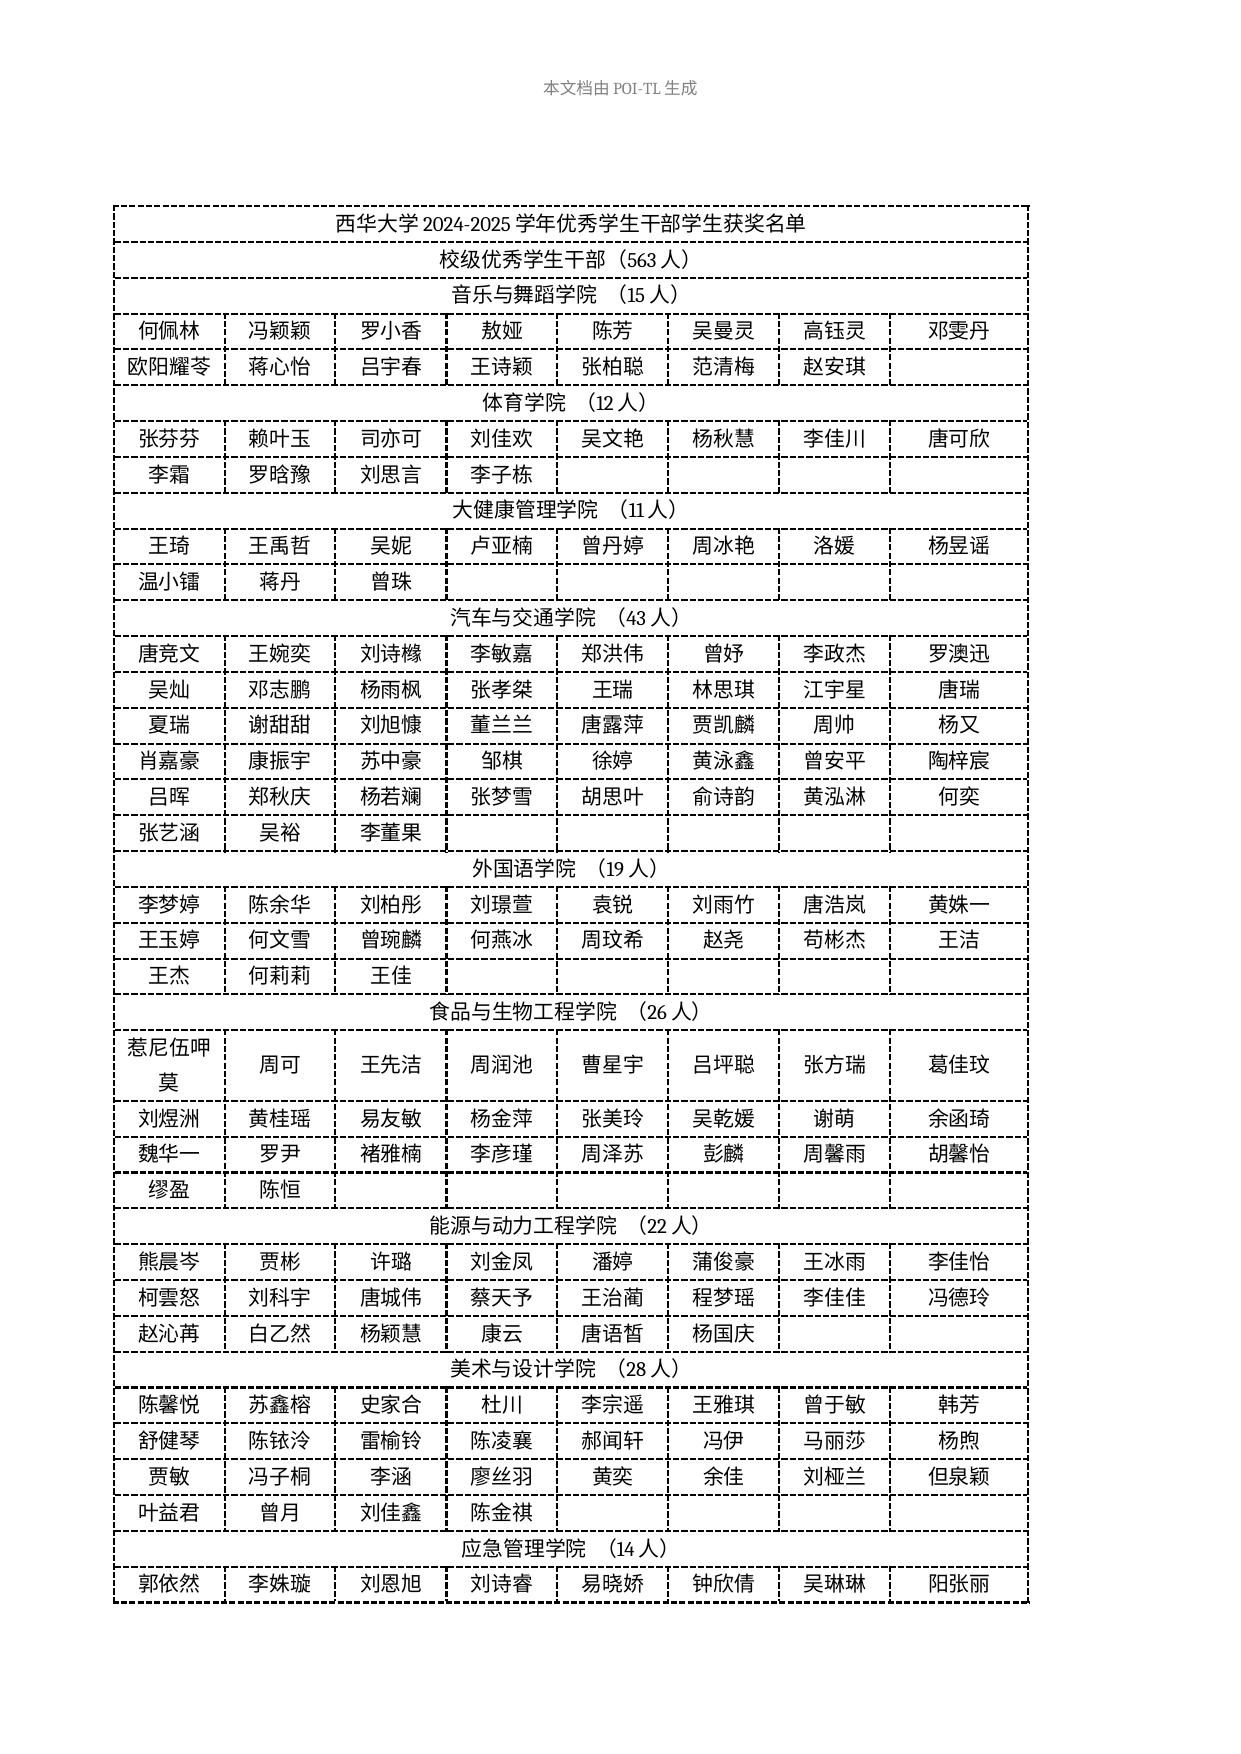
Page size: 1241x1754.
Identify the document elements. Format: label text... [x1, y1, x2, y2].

table_cell 林思琪 [668, 671, 779, 707]
table_cell [446, 1171, 557, 1207]
table_cell 陈余华 [225, 886, 335, 922]
table_cell 张孝桀 [446, 671, 557, 707]
table_cell 李敏嘉 [446, 635, 557, 671]
table_cell [779, 1494, 890, 1530]
table_cell 张芬芬 [114, 420, 224, 456]
table_cell 刘旭慷 [335, 707, 446, 742]
table_header 西华大学2024-2025学年优秀学生干部学生获奖名单 [114, 205, 1028, 241]
table_cell [890, 814, 1028, 850]
table_cell 周润池 [446, 1029, 557, 1100]
table_cell 何佩林 [114, 313, 224, 348]
table_cell 郑洪伟 [557, 635, 668, 671]
table_cell [779, 1315, 890, 1351]
table_cell 贾敏 [114, 1458, 224, 1494]
table_cell 黄桂瑶 [225, 1100, 335, 1136]
table_cell 邹棋 [446, 743, 557, 778]
table_cell 黄泓淋 [779, 778, 890, 814]
table_cell [779, 1171, 890, 1207]
table_cell 杨昱谣 [890, 528, 1028, 563]
table_cell 曾妤 [668, 635, 779, 671]
table_cell 白乙然 [225, 1315, 335, 1351]
table_cell [668, 1171, 779, 1207]
table_cell 王婉奕 [225, 635, 335, 671]
table_cell 洛媛 [779, 528, 890, 563]
table_cell 陈恒 [225, 1171, 335, 1207]
table_cell 李姝璇 [225, 1566, 335, 1601]
table_cell [557, 1494, 668, 1530]
table_cell 叶益君 [114, 1494, 224, 1530]
table_cell [668, 958, 779, 993]
table_cell 吕晖 [114, 778, 224, 814]
table_cell 唐浩岚 [779, 886, 890, 922]
table_cell 邓志鹏 [225, 671, 335, 707]
table_cell [668, 456, 779, 492]
table_cell 王冰雨 [779, 1243, 890, 1279]
table_cell 惹尼伍呷莫 [114, 1029, 224, 1100]
table_cell [557, 958, 668, 993]
table_cell 陈芳 [557, 313, 668, 348]
table_cell 吕宇春 [335, 348, 446, 384]
table_cell 康振宇 [225, 743, 335, 778]
table_cell 周泽苏 [557, 1136, 668, 1171]
table_cell 唐城伟 [335, 1279, 446, 1315]
table_cell 吴灿 [114, 671, 224, 707]
table_cell 吕坪聪 [668, 1029, 779, 1100]
table_cell 江宇星 [779, 671, 890, 707]
table_cell 胡馨怡 [890, 1136, 1028, 1171]
table_cell 杨若斓 [335, 778, 446, 814]
table_cell 王琦 [114, 528, 224, 563]
table_cell 曹星宇 [557, 1029, 668, 1100]
table_cell 应急管理学院 （14人） [114, 1530, 1028, 1566]
table_cell 王佳 [335, 958, 446, 993]
table_cell [890, 1494, 1028, 1530]
table_cell 杨颖慧 [335, 1315, 446, 1351]
table_cell 罗尹 [225, 1136, 335, 1171]
table_cell 褚雅楠 [335, 1136, 446, 1171]
table_cell 司亦可 [335, 420, 446, 456]
table_cell 冯德玲 [890, 1279, 1028, 1315]
table_cell 刘诗橼 [335, 635, 446, 671]
table_cell 罗澳迅 [890, 635, 1028, 671]
table_cell 黄姝一 [890, 886, 1028, 922]
table_cell 唐瑞 [890, 671, 1028, 707]
table_cell 赵尧 [668, 922, 779, 957]
table_cell 吴乾媛 [668, 1100, 779, 1136]
table_cell [890, 456, 1028, 492]
table_cell [890, 1171, 1028, 1207]
table_cell 余函琦 [890, 1100, 1028, 1136]
table_cell 苏中豪 [335, 743, 446, 778]
table_cell 杨国庆 [668, 1315, 779, 1351]
table_cell 韩芳 [890, 1386, 1028, 1422]
table_cell [779, 563, 890, 599]
table_cell 李董果 [335, 814, 446, 850]
table_cell 罗小香 [335, 313, 446, 348]
table_cell 何奕 [890, 778, 1028, 814]
table_cell 王诗颖 [446, 348, 557, 384]
table_cell 食品与生物工程学院 （26人） [114, 993, 1028, 1029]
table_cell 王瑞 [557, 671, 668, 707]
table_cell 李佳川 [779, 420, 890, 456]
table_cell 体育学院 （12人） [114, 384, 1028, 420]
table_cell 周可 [225, 1029, 335, 1100]
table_cell 俞诗韵 [668, 778, 779, 814]
table_cell [557, 814, 668, 850]
table_cell [890, 958, 1028, 993]
table_cell 外国语学院 （19人） [114, 850, 1028, 886]
table_cell 冯伊 [668, 1422, 779, 1458]
table_cell 刘金凤 [446, 1243, 557, 1279]
table_cell 刘诗睿 [446, 1566, 557, 1601]
table_cell 曾琬麟 [335, 922, 446, 957]
table_cell 刘佳鑫 [335, 1494, 446, 1530]
table_cell [668, 1494, 779, 1530]
table_cell 赵沁苒 [114, 1315, 224, 1351]
table_cell 刘恩旭 [335, 1566, 446, 1601]
table_cell 吴裕 [225, 814, 335, 850]
table_cell 张艺涵 [114, 814, 224, 850]
table_cell [446, 814, 557, 850]
table_cell 魏华一 [114, 1136, 224, 1171]
table_cell 易晓娇 [557, 1566, 668, 1601]
table_cell 冯子桐 [225, 1458, 335, 1494]
table_cell 吴琳琳 [779, 1566, 890, 1601]
table_cell 刘璟萱 [446, 886, 557, 922]
table_cell 汽车与交通学院 （43人） [114, 599, 1028, 635]
table_cell 陶梓宸 [890, 743, 1028, 778]
table_cell 张方瑞 [779, 1029, 890, 1100]
table_cell 赖叶玉 [225, 420, 335, 456]
table_cell 潘婷 [557, 1243, 668, 1279]
table_cell [890, 1315, 1028, 1351]
table_cell 但泉颖 [890, 1458, 1028, 1494]
table_cell 刘科宇 [225, 1279, 335, 1315]
table_cell 李佳佳 [779, 1279, 890, 1315]
table_cell 何莉莉 [225, 958, 335, 993]
table_cell 谢甜甜 [225, 707, 335, 742]
table_cell 程梦瑶 [668, 1279, 779, 1315]
table_cell 史家合 [335, 1386, 446, 1422]
table_cell 肖嘉豪 [114, 743, 224, 778]
table_cell 郭依然 [114, 1566, 224, 1601]
table_cell 钟欣倩 [668, 1566, 779, 1601]
table_cell 李涵 [335, 1458, 446, 1494]
table_cell 蔡天予 [446, 1279, 557, 1315]
table_cell [557, 563, 668, 599]
table_cell 廖丝羽 [446, 1458, 557, 1494]
table_cell 吴文艳 [557, 420, 668, 456]
table_cell 王洁 [890, 922, 1028, 957]
table_cell 李佳怡 [890, 1243, 1028, 1279]
table_cell 黄奕 [557, 1458, 668, 1494]
table_cell 黄泳鑫 [668, 743, 779, 778]
table_cell 蒋丹 [225, 563, 335, 599]
table_cell 何燕冰 [446, 922, 557, 957]
table_cell 谢萌 [779, 1100, 890, 1136]
table_cell 刘柏彤 [335, 886, 446, 922]
table_cell 吴曼灵 [668, 313, 779, 348]
table_cell [557, 456, 668, 492]
table_cell 李政杰 [779, 635, 890, 671]
table_cell 易友敏 [335, 1100, 446, 1136]
table_cell [668, 814, 779, 850]
table_cell 卢亚楠 [446, 528, 557, 563]
table_cell 唐竞文 [114, 635, 224, 671]
table_cell 郝闻轩 [557, 1422, 668, 1458]
table_cell 周馨雨 [779, 1136, 890, 1171]
table_cell 郑秋庆 [225, 778, 335, 814]
table_cell 唐可欣 [890, 420, 1028, 456]
table_cell 曾珠 [335, 563, 446, 599]
table_cell 周帅 [779, 707, 890, 742]
table_cell 贾彬 [225, 1243, 335, 1279]
table_cell [779, 456, 890, 492]
table_cell 李宗遥 [557, 1386, 668, 1422]
table_cell 赵安琪 [779, 348, 890, 384]
table_cell 陈凌襄 [446, 1422, 557, 1458]
table_cell 夏瑞 [114, 707, 224, 742]
table_cell 雷榆铃 [335, 1422, 446, 1458]
table_cell [890, 563, 1028, 599]
table_cell [557, 1171, 668, 1207]
table_cell 苏鑫榕 [225, 1386, 335, 1422]
table_cell 曾于敏 [779, 1386, 890, 1422]
table_cell 大健康管理学院 （11人） [114, 492, 1028, 527]
table_cell [446, 563, 557, 599]
table_cell 高钰灵 [779, 313, 890, 348]
table_cell 胡思叶 [557, 778, 668, 814]
table_cell 马丽莎 [779, 1422, 890, 1458]
table_cell 康云 [446, 1315, 557, 1351]
table_cell 周玟希 [557, 922, 668, 957]
table_cell 舒健琴 [114, 1422, 224, 1458]
table_cell 张美玲 [557, 1100, 668, 1136]
table_cell 音乐与舞蹈学院 （15人） [114, 277, 1028, 312]
table_cell [446, 958, 557, 993]
table_cell 敖娅 [446, 313, 557, 348]
table_cell 陈金祺 [446, 1494, 557, 1530]
table_cell 葛佳玟 [890, 1029, 1028, 1100]
table_cell 李彦瑾 [446, 1136, 557, 1171]
table_cell [779, 958, 890, 993]
table_cell 吴妮 [335, 528, 446, 563]
table_cell [668, 563, 779, 599]
table_cell 刘雨竹 [668, 886, 779, 922]
table_cell 袁锐 [557, 886, 668, 922]
table_cell 彭麟 [668, 1136, 779, 1171]
table_cell 美术与设计学院 （28人） [114, 1351, 1028, 1386]
table_cell 缪盈 [114, 1171, 224, 1207]
table_cell 王雅琪 [668, 1386, 779, 1422]
table_cell 冯颖颖 [225, 313, 335, 348]
table_cell 刘桠兰 [779, 1458, 890, 1494]
table_cell 许璐 [335, 1243, 446, 1279]
table_cell 杨又 [890, 707, 1028, 742]
table_cell 唐语皙 [557, 1315, 668, 1351]
table_cell 温小镭 [114, 563, 224, 599]
table_cell 杨煦 [890, 1422, 1028, 1458]
table_cell 董兰兰 [446, 707, 557, 742]
table_cell 周冰艳 [668, 528, 779, 563]
table_cell 阳张丽 [890, 1566, 1028, 1601]
table_cell 王治蔺 [557, 1279, 668, 1315]
table_cell 陈馨悦 [114, 1386, 224, 1422]
table_cell [890, 348, 1028, 384]
table_cell 王玉婷 [114, 922, 224, 957]
table_cell 王禹哲 [225, 528, 335, 563]
table_cell 能源与动力工程学院 （22人） [114, 1207, 1028, 1243]
table_cell 刘佳欢 [446, 420, 557, 456]
table_cell [335, 1171, 446, 1207]
table_cell 唐露萍 [557, 707, 668, 742]
table_cell 曾丹婷 [557, 528, 668, 563]
table_cell 刘煜洲 [114, 1100, 224, 1136]
table_cell 李霜 [114, 456, 224, 492]
table_cell 贾凯麟 [668, 707, 779, 742]
table_cell 杨雨枫 [335, 671, 446, 707]
table_cell 校级优秀学生干部（563人） [114, 241, 1028, 277]
table_cell 王杰 [114, 958, 224, 993]
table_cell 曾安平 [779, 743, 890, 778]
table_cell 蒋心怡 [225, 348, 335, 384]
table_cell 李梦婷 [114, 886, 224, 922]
table_cell 杜川 [446, 1386, 557, 1422]
table_cell 杨金萍 [446, 1100, 557, 1136]
table_cell 徐婷 [557, 743, 668, 778]
table_cell 柯雲怒 [114, 1279, 224, 1315]
table_cell 苟彬杰 [779, 922, 890, 957]
table_cell 刘思言 [335, 456, 446, 492]
table_cell 王先洁 [335, 1029, 446, 1100]
table_cell 罗晗豫 [225, 456, 335, 492]
table_cell 欧阳耀苓 [114, 348, 224, 384]
table_cell 余佳 [668, 1458, 779, 1494]
table_cell 陈铱泠 [225, 1422, 335, 1458]
table_cell 蒲俊豪 [668, 1243, 779, 1279]
table_cell 张梦雪 [446, 778, 557, 814]
table_cell 何文雪 [225, 922, 335, 957]
table_cell 范清梅 [668, 348, 779, 384]
table_cell 杨秋慧 [668, 420, 779, 456]
table_cell 熊晨岑 [114, 1243, 224, 1279]
table_cell [779, 814, 890, 850]
table_cell 张柏聪 [557, 348, 668, 384]
table_cell 曾月 [225, 1494, 335, 1530]
table_cell 邓雯丹 [890, 313, 1028, 348]
table_cell 李子栋 [446, 456, 557, 492]
